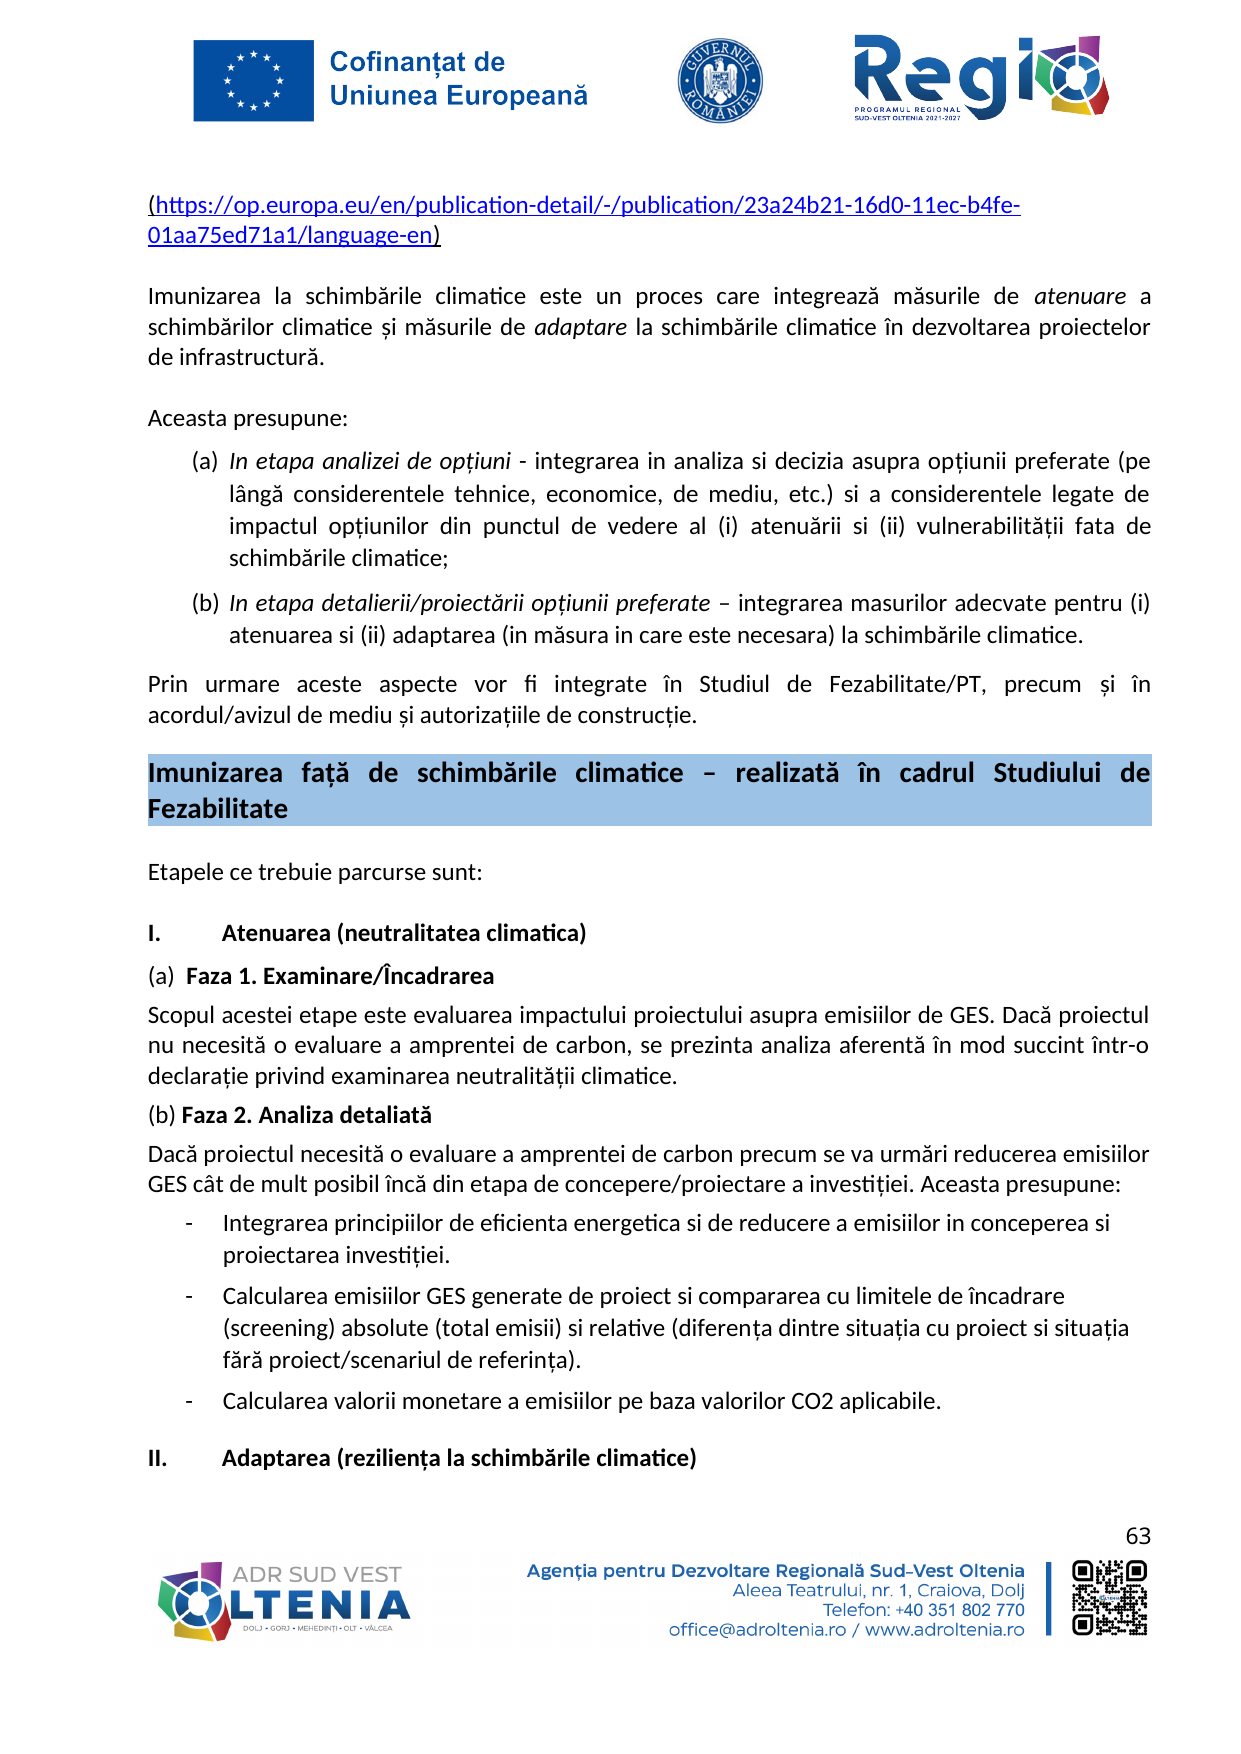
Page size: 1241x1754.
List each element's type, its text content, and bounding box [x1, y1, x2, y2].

text Prin urmare aceste aspecte vor fi integrate în Studiul de Fezabilitate/PT, precum și în acordul/avizul de mediu și autorizațiile de construcție. [148, 668, 1152, 729]
text II. Adaptarea (reziliența la schimbările climatice) [148, 1443, 1152, 1473]
text (b) Faza 2. Analiza detaliată [148, 1099, 1152, 1129]
picture [852, 34, 1111, 123]
text Imunizarea față de schimbările climatice – realizată în cadrul Studiului de Fezabilitate [148, 754, 1152, 826]
text Imunizarea la schimbările climatice este un proces care integrează măsurile de atenuare a schimbărilor climatice și măsurile de adaptare la schimbările climatice în dezvoltarea proiectelor de infrastructură. [148, 280, 1152, 372]
text Dacă proiectul necesită o evaluare a amprentei de carbon precum se va urmări reducerea emisiilor GES cât de mult posibil încă din etapa de concepere/proiectare a investiției. Aceasta presupune: [148, 1138, 1152, 1199]
text Scopul acestei etape este evaluarea impactului proiectului asupra emisiilor de GES. Dacă proiectul nu necesită o evaluare a amprentei de carbon, se prezinta analiza aferentă în mod succint într-o declarație privind examinarea neutralității climatice. [148, 999, 1152, 1091]
picture [674, 36, 768, 126]
text Aceasta presupune: [148, 402, 1152, 433]
text Etapele ce trebuie parcurse sunt: [148, 856, 1152, 887]
text I. Atenuarea (neutralitatea climatica) [148, 917, 1152, 948]
list Calcularea valorii monetare a emisiilor pe baza valorilor CO2 aplicabile. [185, 1385, 1152, 1416]
list Integrarea principiilor de eficienta energetica si de reducere a emisiilor in conceperea si proiectarea investiției. [185, 1207, 1152, 1270]
picture [188, 35, 590, 125]
list Calcularea emisiilor GES generate de proiect si compararea cu limitele de încadrare (screening) absolute (total emisii) si relative (diferența dintre situația cu proiect si situația fără proiect/scenariul de referința). [185, 1280, 1152, 1375]
list In etapa detalierii/proiectării opțiunii preferate – integrarea masurilor adecvate pentru (i) atenuarea si (ii) adaptarea (in măsura in care este necesara) la schimbările climatice. [191, 587, 1152, 650]
text (a) Faza 1. Examinare/Încadrarea [148, 960, 1152, 991]
list In etapa analizei de opțiuni - integrarea in analiza si decizia asupra opțiunii preferate (pe lângă considerentele tehnice, economice, de mediu, etc.) si a considerentele legate de impactul opțiunilor din punctul de vedere al (i) atenuării si (ii) vulnerabilității fata de schimbările climatice; [191, 445, 1152, 573]
picture [148, 1551, 1152, 1648]
